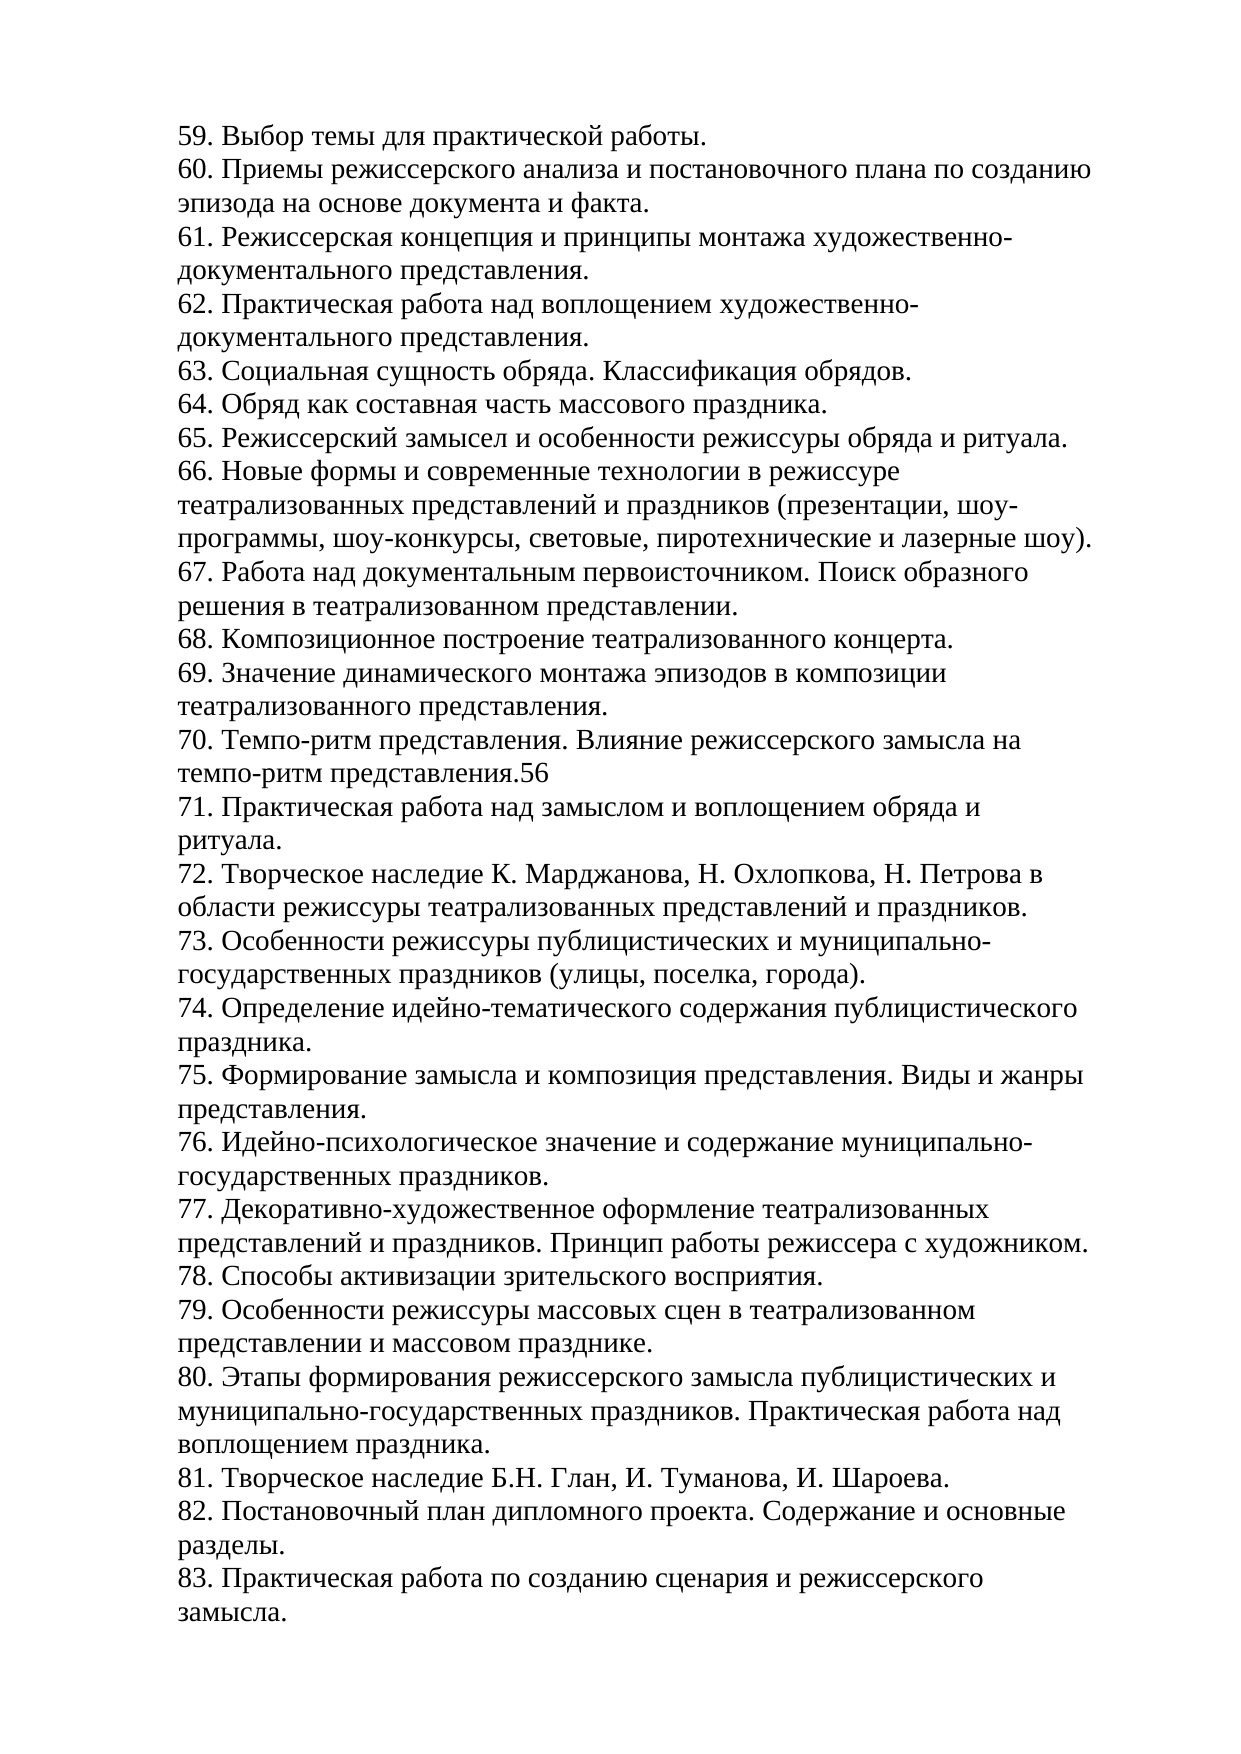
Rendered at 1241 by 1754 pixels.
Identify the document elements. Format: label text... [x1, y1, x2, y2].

text 63. Социальная сущность обряда. Классификация обрядов. [177, 353, 1152, 386]
text эпизода на основе документа и факта. [177, 185, 1152, 219]
text 82. Постановочный план дипломного проекта. Содержание и основные [177, 1493, 1152, 1527]
text 73. Особенности режиссуры публицистических и муниципально- [177, 923, 1152, 957]
text 80. Этапы формирования режиссерского замысла публицистических и [177, 1359, 1152, 1393]
text 76. Идейно-психологическое значение и содержание муниципально- [177, 1124, 1152, 1158]
text 74. Определение идейно-тематического содержания публицистического [177, 990, 1152, 1024]
text 79. Особенности режиссуры массовых сцен в театрализованном [177, 1292, 1152, 1326]
text 61. Режиссерская концепция и принципы монтажа художественно- [177, 219, 1152, 252]
text театрализованных представлений и праздников (презентации, шоу- [177, 487, 1152, 521]
text 67. Работа над документальным первоисточником. Поиск образного [177, 554, 1152, 588]
text 78. Способы активизации зрительского восприятия. [177, 1258, 1152, 1292]
text темпо-ритм представления.56 [177, 755, 1152, 789]
text 60. Приемы режиссерского анализа и постановочного плана по созданию [177, 152, 1152, 185]
text 68. Композиционное построение театрализованного концерта. [177, 621, 1152, 655]
text ритуала. [177, 822, 1152, 856]
text 66. Новые формы и современные технологии в режиссуре [177, 453, 1152, 487]
text 70. Темпо-ритм представления. Влияние режиссерского замысла на [177, 722, 1152, 755]
text 72. Творческое наследие К. Марджанова, Н. Охлопкова, Н. Петрова в [177, 856, 1152, 889]
text 71. Практическая работа над замыслом и воплощением обряда и [177, 789, 1152, 822]
text представлении и массовом празднике. [177, 1326, 1152, 1359]
text решения в театрализованном представлении. [177, 588, 1152, 621]
text воплощением праздника. [177, 1426, 1152, 1460]
text театрализованного представления. [177, 688, 1152, 722]
text документального представления. [177, 319, 1152, 353]
text области режиссуры театрализованных представлений и праздников. [177, 889, 1152, 923]
text государственных праздников (улицы, поселка, города). [177, 957, 1152, 990]
text 81. Творческое наследие Б.Н. Глан, И. Туманова, И. Шароева. [177, 1460, 1152, 1493]
text 59. Выбор темы для практической работы. [177, 118, 1152, 152]
text разделы. [177, 1527, 1152, 1560]
text государственных праздников. [177, 1158, 1152, 1191]
text праздника. [177, 1024, 1152, 1057]
text 64. Обряд как составная часть массового праздника. [177, 386, 1152, 420]
text 62. Практическая работа над воплощением художественно- [177, 286, 1152, 319]
text программы, шоу-конкурсы, световые, пиротехнические и лазерные шоу). [177, 521, 1152, 554]
text замысла. [177, 1594, 1152, 1627]
text 65. Режиссерский замысел и особенности режиссуры обряда и ритуала. [177, 420, 1152, 453]
text 69. Значение динамического монтажа эпизодов в композиции [177, 655, 1152, 688]
text представления. [177, 1091, 1152, 1124]
text 75. Формирование замысла и композиция представления. Виды и жанры [177, 1057, 1152, 1091]
text документального представления. [177, 252, 1152, 286]
text муниципально-государственных праздников. Практическая работа над [177, 1393, 1152, 1426]
text 77. Декоративно-художественное оформление театрализованных [177, 1191, 1152, 1225]
text 83. Практическая работа по созданию сценария и режиссерского [177, 1560, 1152, 1594]
text представлений и праздников. Принцип работы режиссера с художником. [177, 1225, 1152, 1258]
